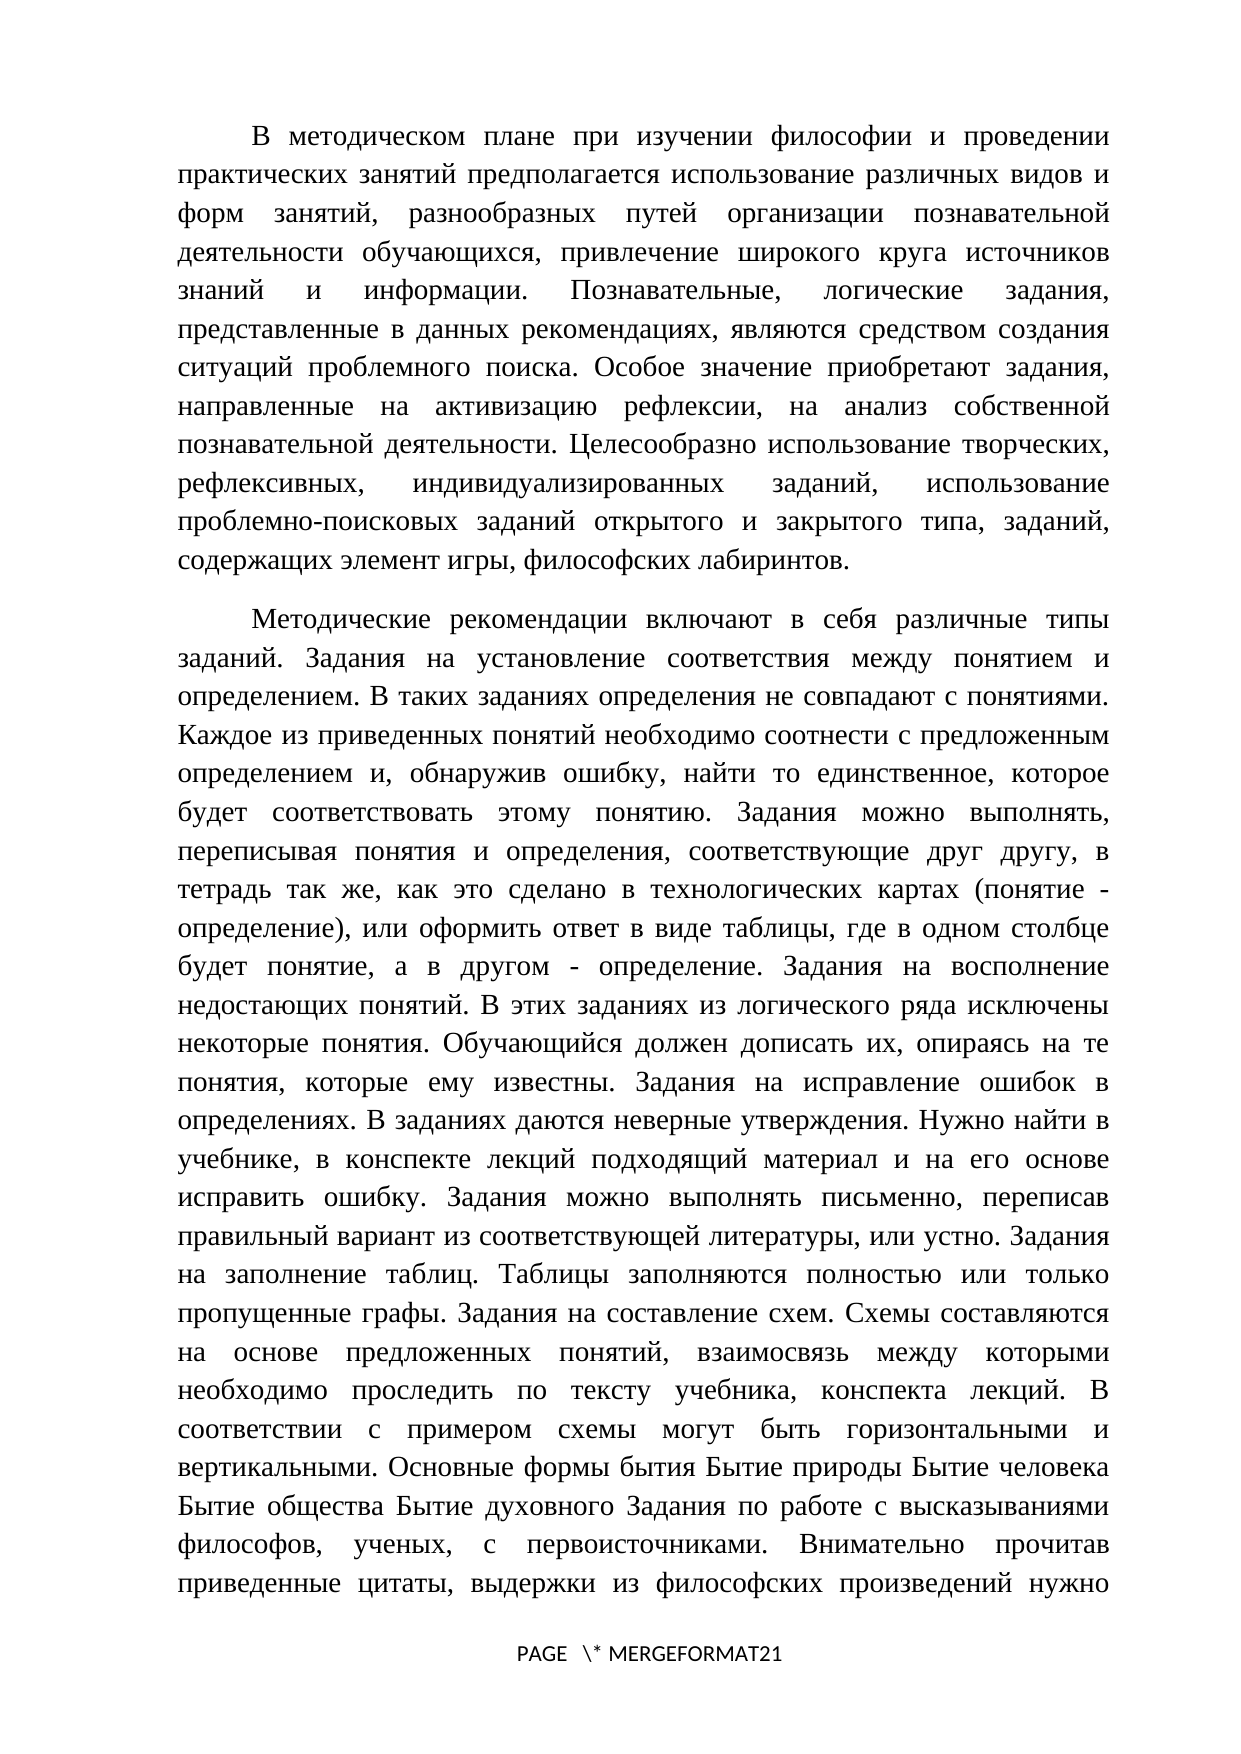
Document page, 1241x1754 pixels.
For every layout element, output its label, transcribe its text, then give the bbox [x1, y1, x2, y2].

text В методическом плане при изучении философии и проведении практических занятий предполагается использование различных видов и форм занятий, разнообразных путей организации познавательной деятельности обучающихся, привлечение широкого круга источников знаний и информации. Познавательные, логические задания, представленные в данных рекомендациях, являются средством создания ситуаций проблемного поиска. Особое значение приобретают задания, направленные на активизацию рефлексии, на анализ собственной познавательной деятельности. Целесообразно использование творческих, рефлексивных, индивидуализированных заданий, использование проблемно-поисковых заданий открытого и закрытого типа, заданий, содержащих элемент игры, философских лабиринтов. [177, 118, 1110, 576]
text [177, 601, 1110, 1598]
